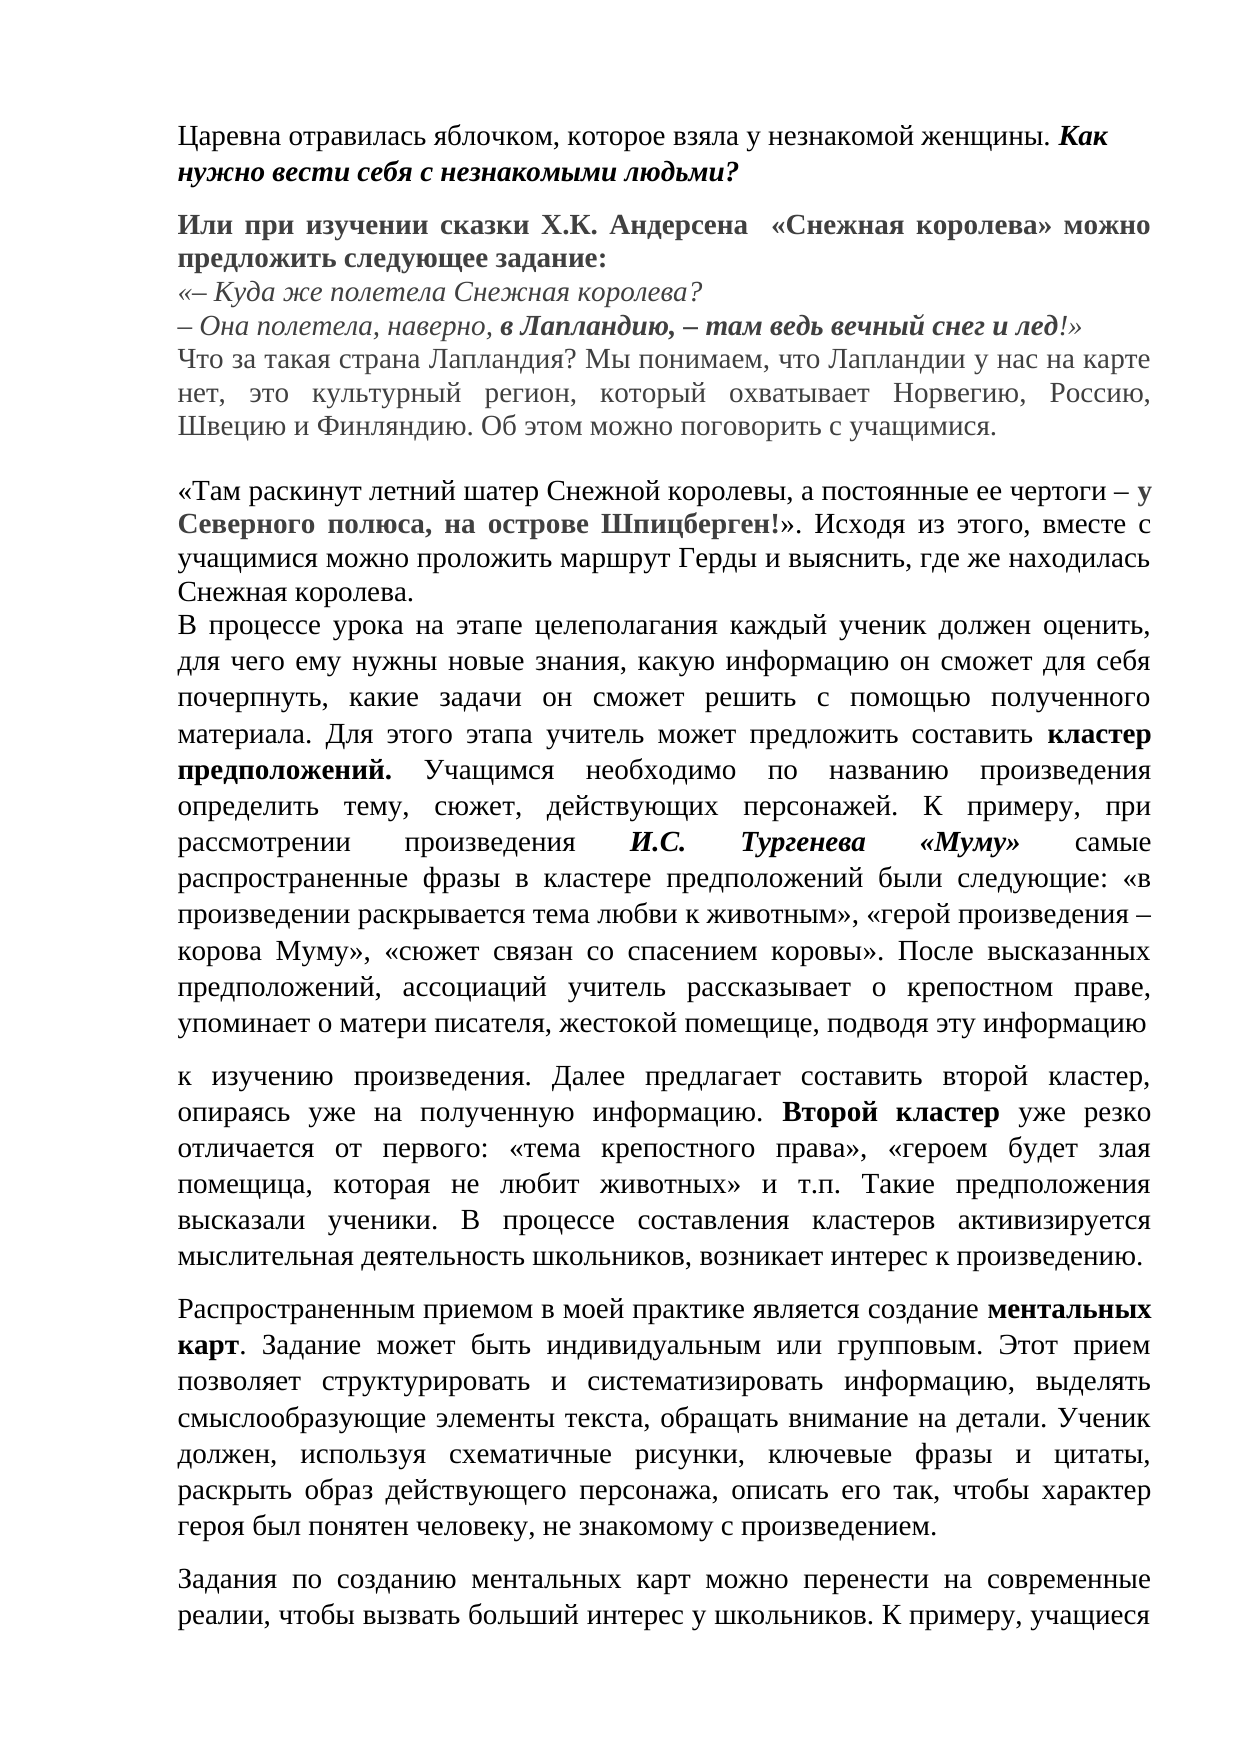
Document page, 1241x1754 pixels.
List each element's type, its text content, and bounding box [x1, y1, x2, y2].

text Что за такая страна Лапландия? Мы понимаем, что Лапландии у нас на карте нет, это культурный регион, который охватывает Норвегию, Россию, Швецию и Финляндию. Об этом можно поговорить с учащимися. [177, 341, 1152, 442]
text Распространенным приемом в моей практике является создание ментальных карт. Задание может быть индивидуальным или групповым. Этот прием позволяет структурировать и систематизировать информацию, выделять смыслообразующие элементы текста, обращать внимание на детали. Ученик должен, используя схематичные рисунки, ключевые фразы и цитаты, раскрыть образ действующего персонажа, описать его так, чтобы характер героя был понятен человеку, не знакомому с произведением. [177, 1291, 1152, 1542]
text Или при изучении сказки Х.К. Андерсена «Снежная королева» можно предложить следующее задание: [177, 207, 1152, 274]
text Царевна отравилась яблочком, которое взяла у незнакомой женщины. Как нужно вести себя с незнакомыми людьми? [177, 118, 1152, 188]
text «– Куда же полетела Снежная королева? [177, 274, 1152, 308]
text В процессе урока на этапе целеполагания каждый ученик должен оценить, для чего ему нужны новые знания, какую информацию он сможет для себя почерпнуть, какие задачи он сможет решить с помощью полученного материала. Для этого этапа учитель может предложить составить кластер предположений. Учащимся необходимо по названию произведения определить тему, сюжет, действующих персонажей. К примеру, при рассмотрении произведения И.С. Тургенева «Муму» самые распространенные фразы в кластере предположений были следующие: «в произведении раскрывается тема любви к животным», «герой произведения –корова Муму», «сюжет связан со спасением коровы». После высказанных предположений, ассоциаций учитель рассказывает о крепостном праве, упоминает о матери писателя, жестокой помещице, подводя эту информацию [177, 607, 1152, 1038]
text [177, 1561, 1152, 1631]
text – Она полетела, наверно, в Лапландию, – там ведь вечный снег и лед!» [177, 308, 1152, 341]
text к изучению произведения. Далее предлагает составить второй кластер, опираясь уже на полученную информацию. Второй кластер уже резко отличается от первого: «тема крепостного права», «героем будет злая помещица, которая не любит животных» и т.п. Такие предположения высказали ученики. В процессе составления кластеров активизируется мыслительная деятельность школьников, возникает интерес к произведению. [177, 1058, 1152, 1272]
text «Там раскинут летний шатер Снежной королевы, а постоянные ее чертоги – у Северного полюса, на острове Шпицберген!». Исходя из этого, вместе с учащимися можно проложить маршрут Герды и выяснить, где же находилась Снежная королева. [177, 473, 1152, 607]
